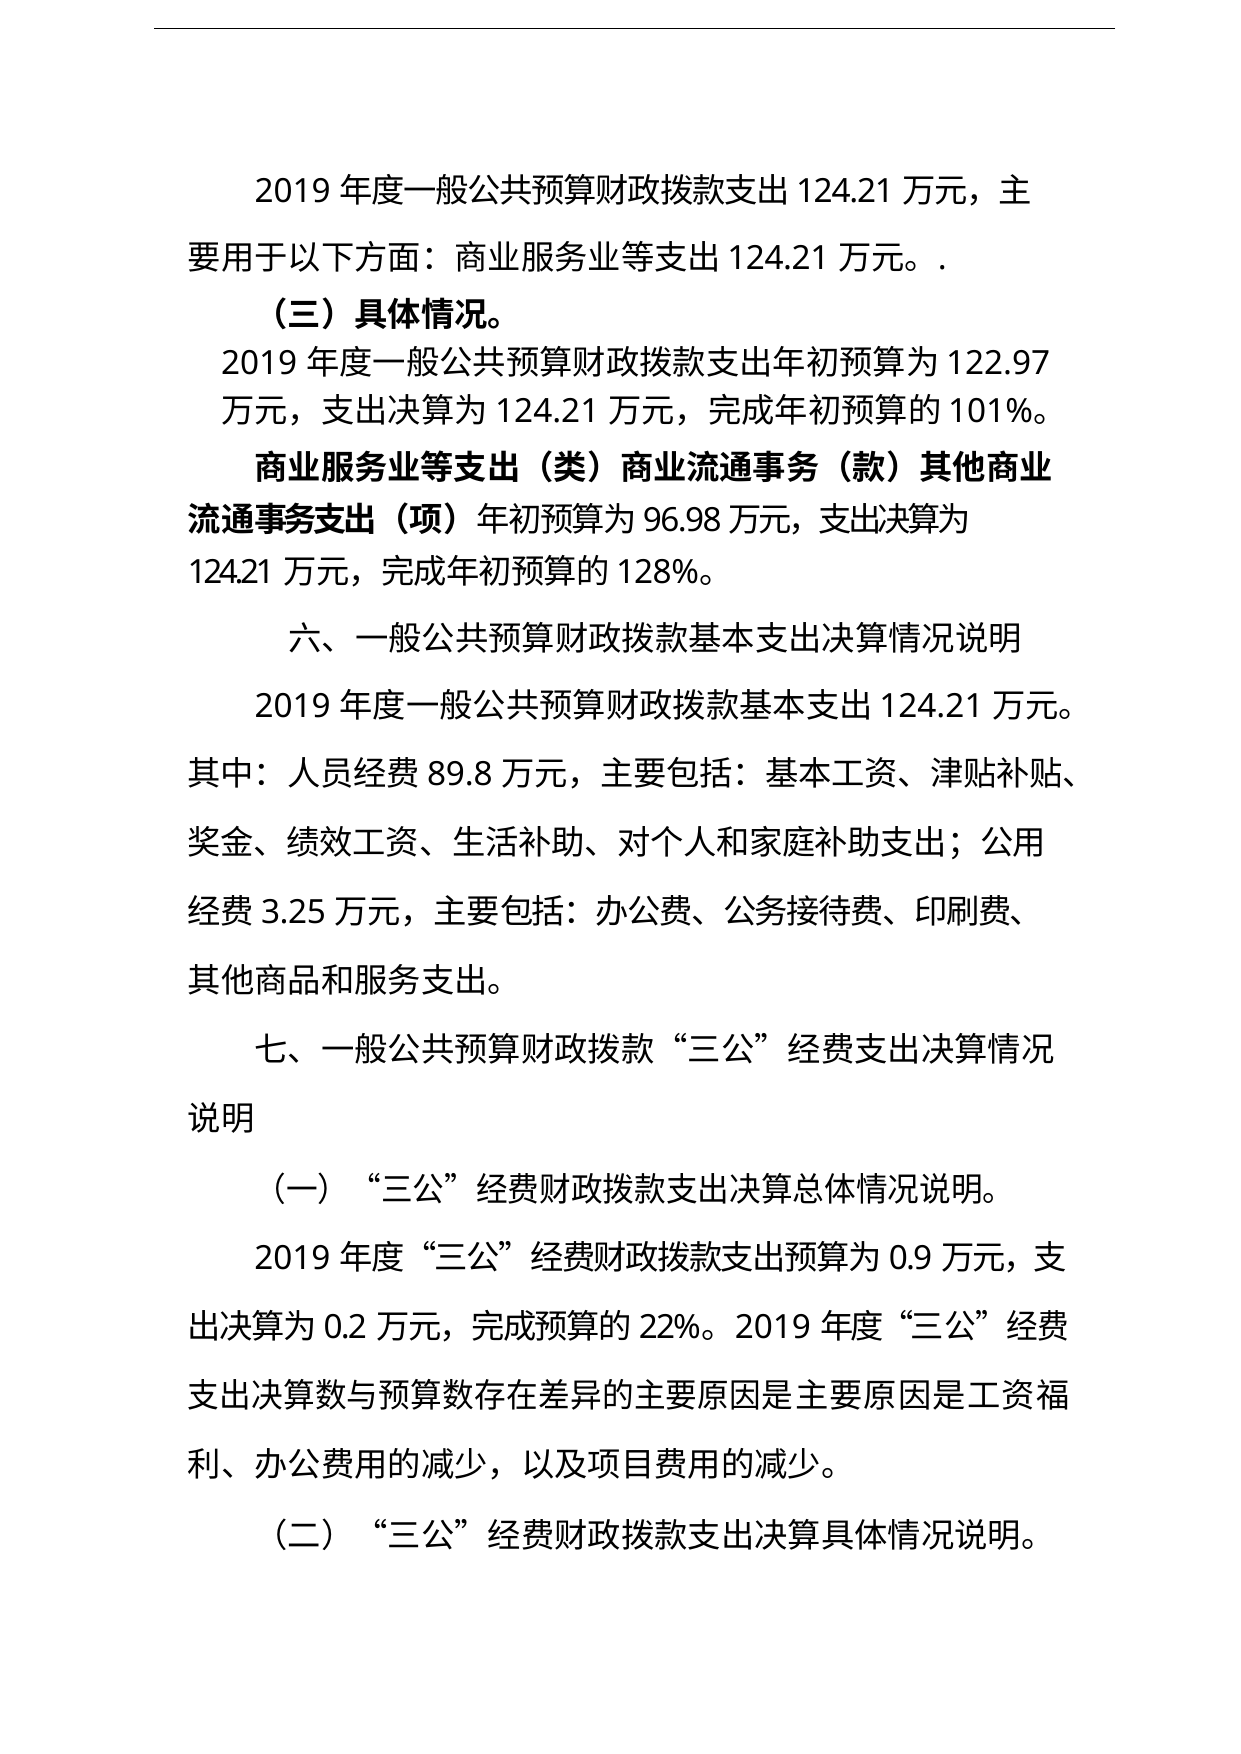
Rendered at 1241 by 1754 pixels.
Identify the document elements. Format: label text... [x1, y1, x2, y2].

text 2019 年度“三公”经费财政拨款支出预算为 0.9 万元，支出决算为 0.2 万元，完成预算的22%。2019 年度“三公”经费支出决算数与预算数存在差异的主要原因是主要原因是工资福利、办公费用的减少，以及项目费用的减少。 [187, 1230, 1070, 1486]
text 其中：人员经费 89.8 万元，主要包括：基本工资、津贴补贴、奖金、绩效工资、生活补助、对个人和家庭补助支出；公用经费 3.25 万元，主要包括：办公费、公务接待费、印刷费、其他商品和服务支出。 [187, 747, 1069, 1002]
text 2019 年度一般公共预算财政拨款支出年初预算为122.97 [154, 336, 1115, 384]
text 万元，支出决算为 124.21 万元，完成年初预算的101%。 [154, 384, 1115, 433]
text 2019 年度一般公共预算财政拨款基本支出124.21 万元。 [254, 679, 1115, 728]
text （一）“三公”经费财政拨款支出决算总体情况说明。 [254, 1161, 1115, 1212]
text 七、一般公共预算财政拨款“三公”经费支出决算情况说明 [187, 1023, 1057, 1140]
text 要用于以下方面：商业服务业等支出124.21 万元。. [187, 231, 1115, 279]
text 六、一般公共预算财政拨款基本支出决算情况说明 [288, 612, 1115, 660]
text 2019 年度一般公共预算财政拨款支出 124.21 万元，主 [254, 164, 1115, 212]
text （二）“三公”经费财政拨款支出决算具体情况说明。 [254, 1507, 1115, 1557]
subtitle （三）具体情况。 [254, 288, 1115, 336]
text 商业服务业等支出（类）商业流通事务（款）其他商业流通事务支出（项）年初预算为 96.98万元，支出决算为 124.21 万元，完成年初预算的128%。 [187, 441, 1053, 593]
